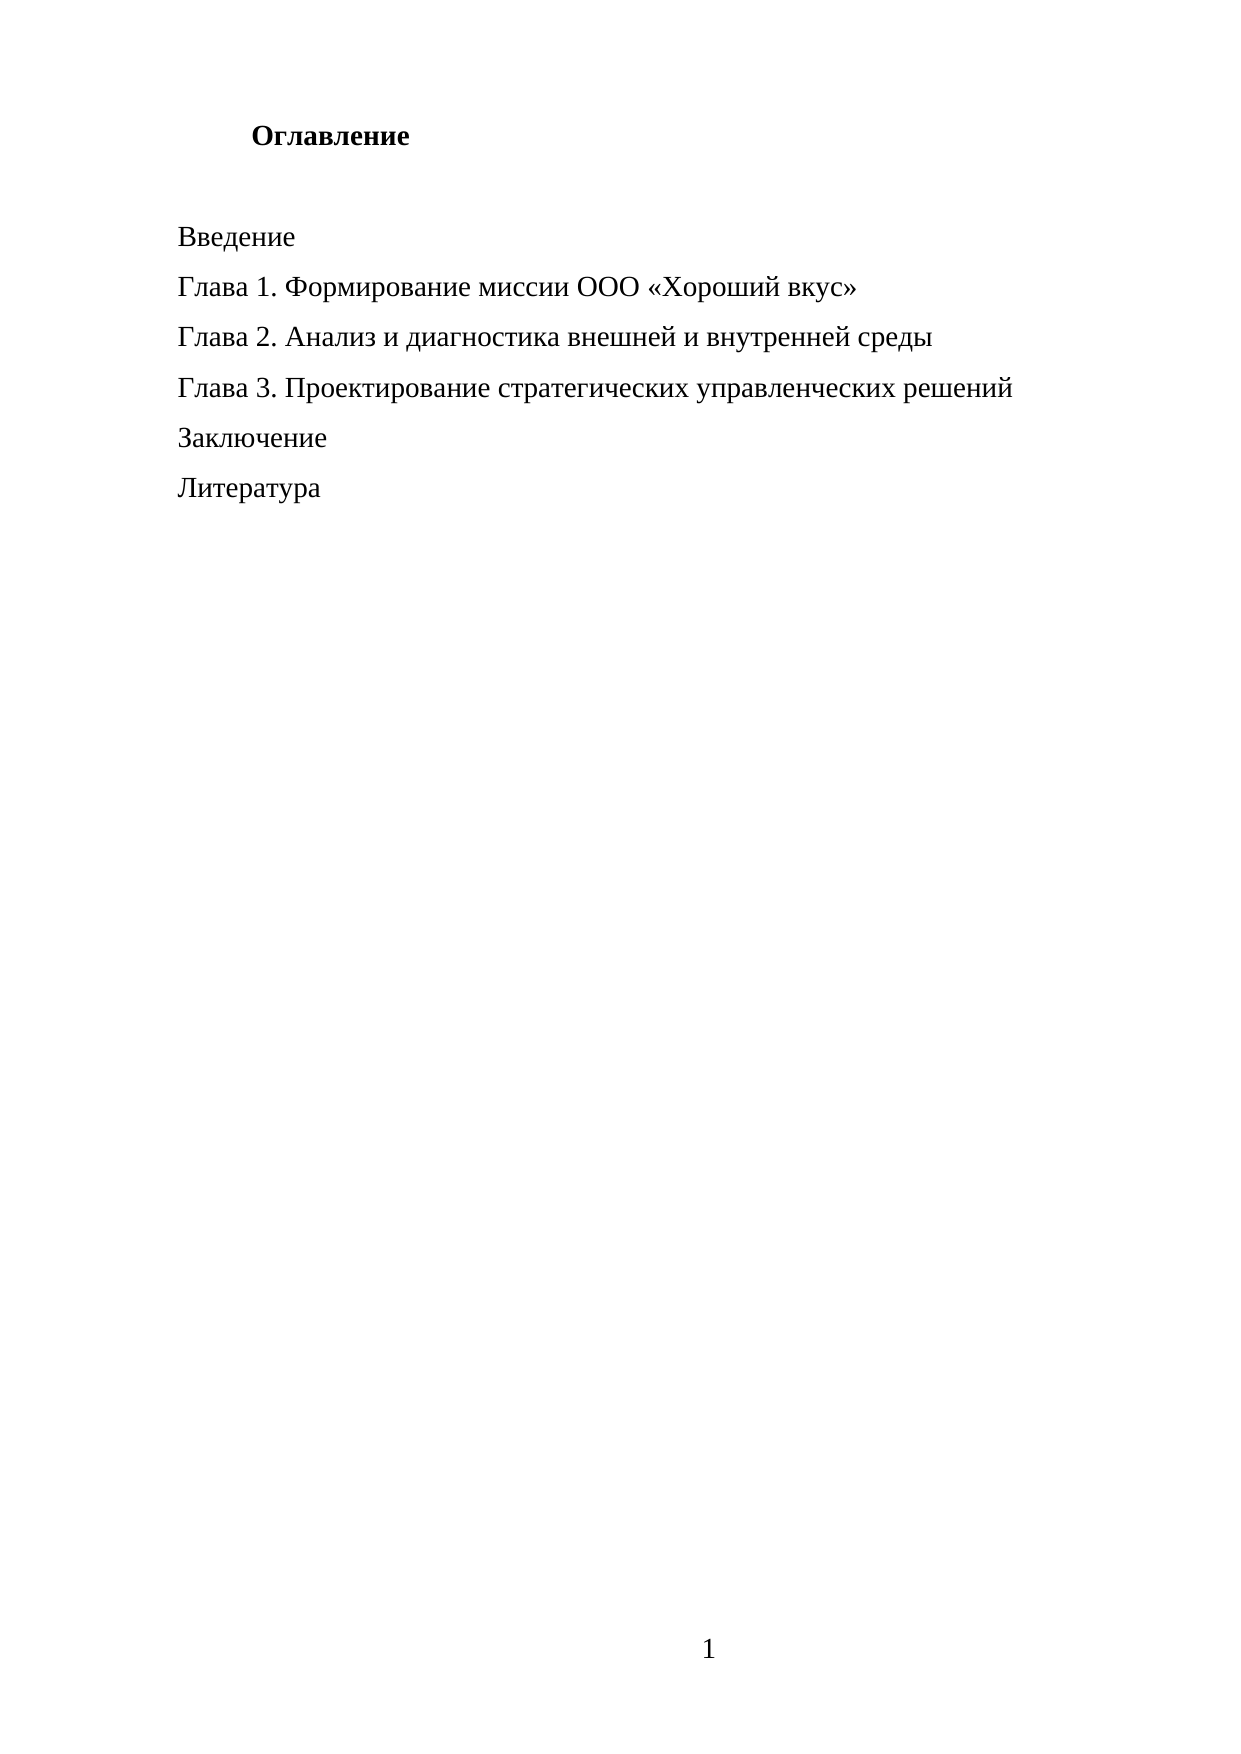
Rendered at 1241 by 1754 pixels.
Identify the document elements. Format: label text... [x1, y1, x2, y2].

text Глава 2. Анализ и диагностика внешней и внутренней среды 3 [177, 319, 1152, 353]
text Глава 3. Проектирование стратегических управленческих решений 13 [177, 370, 1152, 403]
text Заключение 15 [177, 420, 1152, 453]
text Литература 16 [177, 470, 1152, 504]
text Оглавление [177, 118, 1152, 152]
text Введение 2 [177, 219, 1152, 252]
text Глава 1. Формирование миссии ООО «Хороший вкус» 3 [177, 269, 1152, 303]
